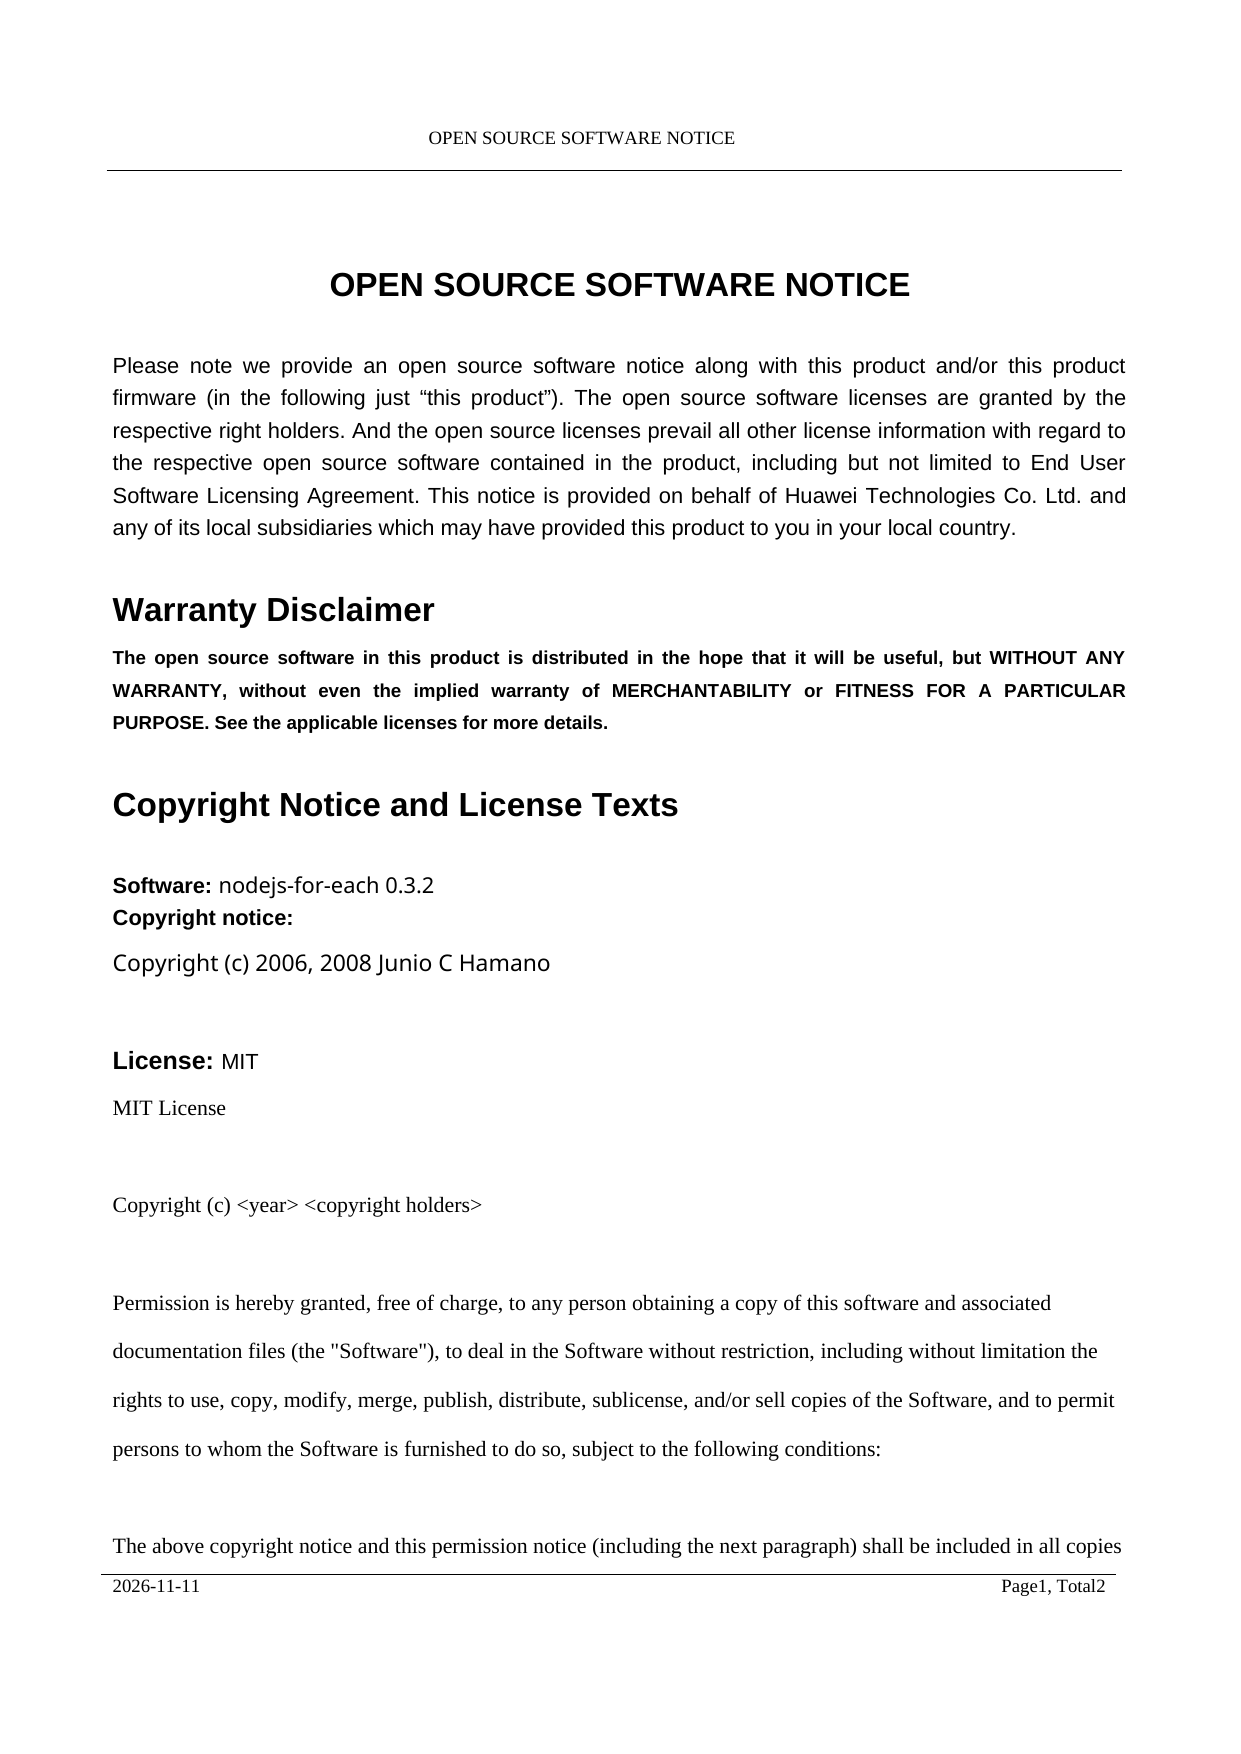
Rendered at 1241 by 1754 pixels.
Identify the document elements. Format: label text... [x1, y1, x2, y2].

text License: MIT [112, 1044, 1128, 1077]
text Copyright (c) 2006, 2008 Junio C Hamano [112, 947, 1128, 1028]
text Copyright Notice and License Texts [112, 771, 1128, 836]
text Please note we provide an open source software notice along with this product and/or this product firmware (in the following just “this product”). The open source software licenses are granted by the respective right holders. And the open source licenses prevail all other license information with regard to the respective open source software contained in the product, including but not limited to End User Software Licensing Agreement. This notice is provided on behalf of Huawei Technologies Co. Ltd. and any of its local subsidiaries which may have provided this product to you in your local country. [112, 349, 1128, 544]
text Warranty Disclaimer [112, 576, 1128, 641]
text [112, 1091, 1128, 1562]
text Copyright notice: [112, 901, 1128, 934]
text The open source software in this product is distributed in the hope that it will be useful, but WITHOUT ANY WARRANTY, without even the implied warranty of MERCHANTABILITY or FITNESS FOR A PARTICULAR PURPOSE. See the applicable licenses for more details. [112, 641, 1128, 739]
text Software: nodejs-for-each 0.3.2 [112, 869, 1128, 901]
text OPEN SOURCE SOFTWARE NOTICE [112, 251, 1128, 316]
